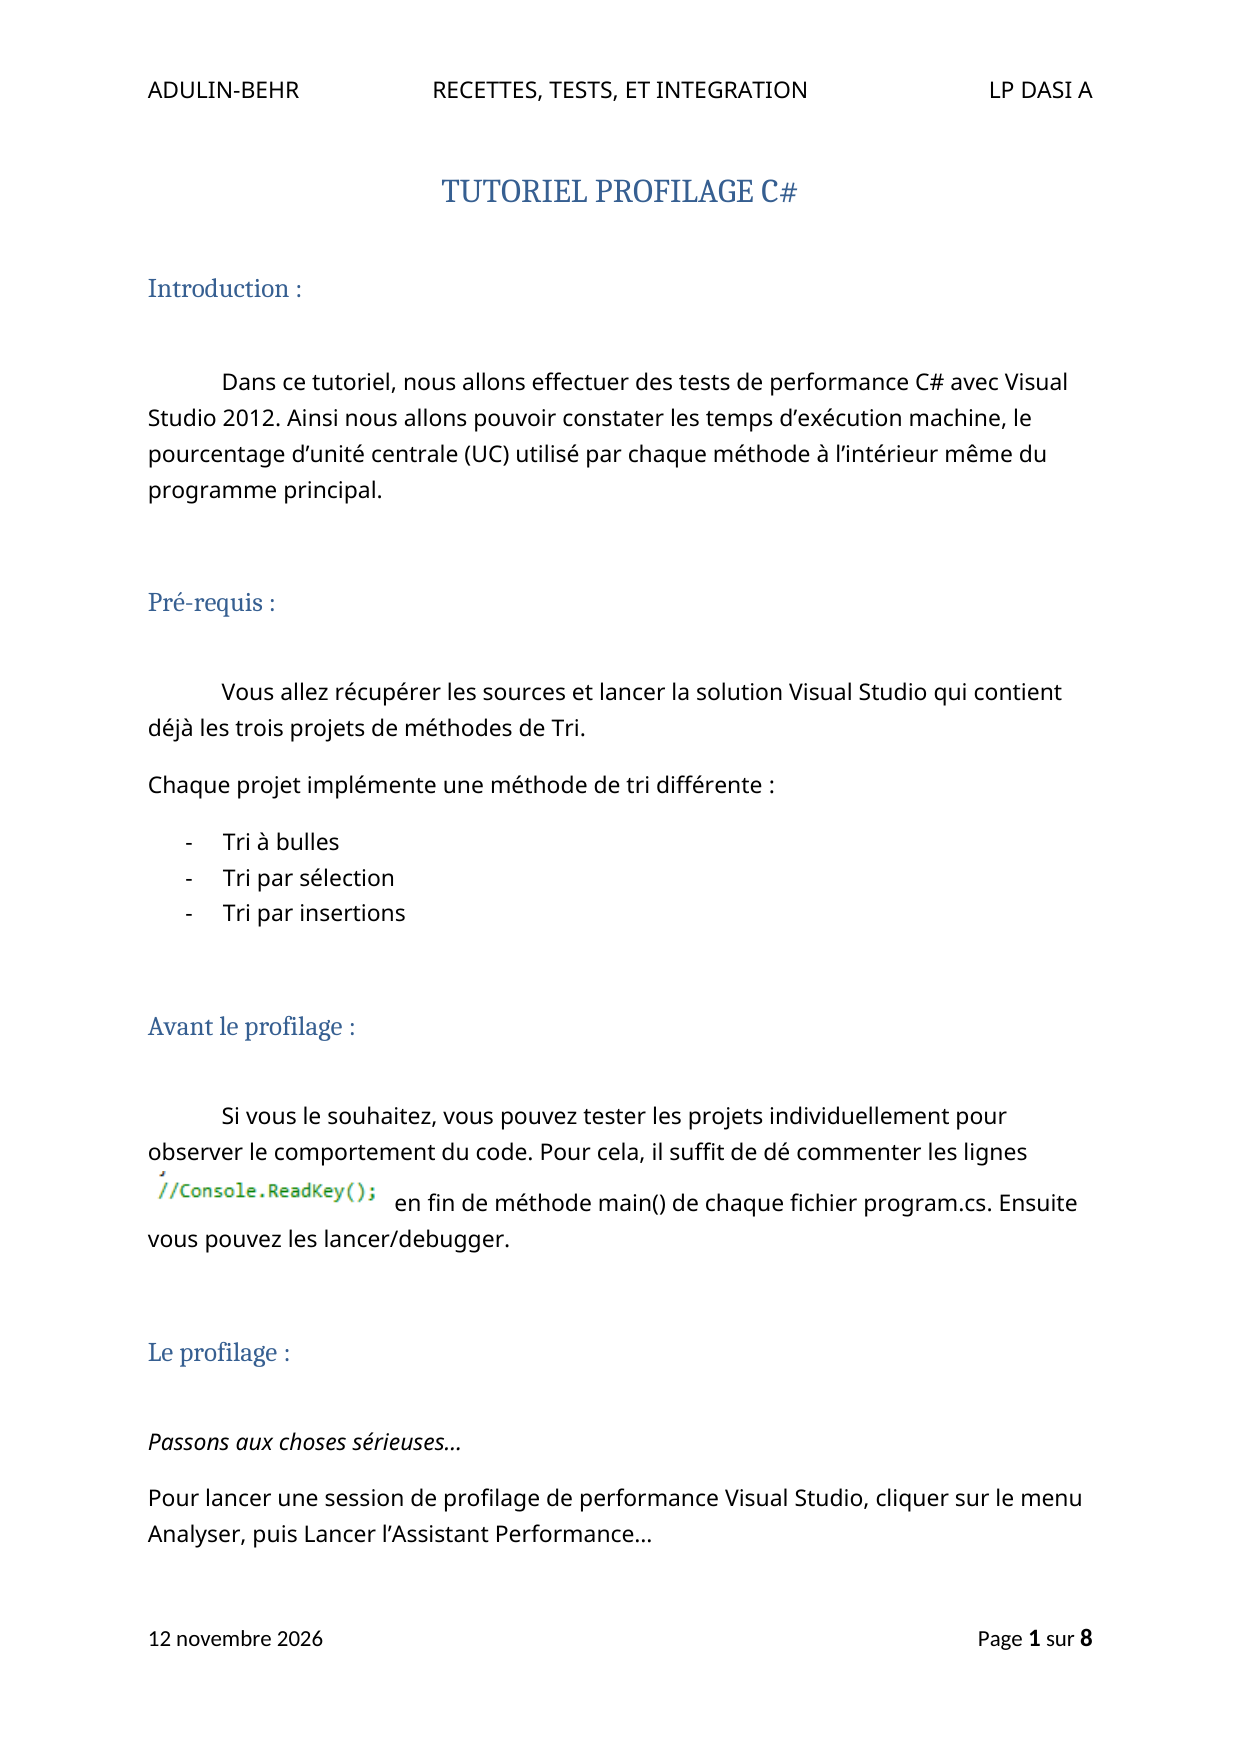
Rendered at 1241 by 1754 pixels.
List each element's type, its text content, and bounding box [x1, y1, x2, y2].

text Vous allez récupérer les sources et lancer la solution Visual Studio qui contient déjà les trois projets de méthodes de Tri. [148, 676, 1093, 743]
text Pour lancer une session de profilage de performance Visual Studio, cliquer sur le menu Analyser, puis Lancer l’Assistant Performance… [148, 1482, 1093, 1549]
text Passons aux choses sérieuses… [148, 1425, 1093, 1457]
list Tri par sélection [185, 861, 1093, 893]
subtitle Le profilage : [148, 1337, 1093, 1368]
list Tri par insertions [185, 897, 1093, 929]
subtitle Avant le profilage : [148, 1011, 1093, 1042]
subtitle TUTORIEL PROFILAGE C# [148, 173, 1093, 211]
text Chaque projet implémente une méthode de tri différente : [148, 769, 1093, 800]
subtitle Introduction : [148, 273, 1093, 304]
list Tri à bulles [185, 826, 1093, 857]
text Si vous le souhaitez, vous pouvez tester les projets individuellement pour observer le comportement du code. Pour cela, il suffit de dé commenter les lignes en fin de méthode main() de chaque fichier program.cs. Ensuite vous pouvez les lancer/debugger. [148, 1100, 1093, 1254]
picture [147, 1171, 389, 1212]
subtitle Pré-requis : [148, 587, 1093, 618]
text Dans ce tutoriel, nous allons effectuer des tests de performance C# avec Visual Studio 2012. Ainsi nous allons pouvoir constater les temps d’exécution machine, le pourcentage d’unité centrale (UC) utilisé par chaque méthode à l’intérieur même du programme principal. [148, 366, 1093, 505]
